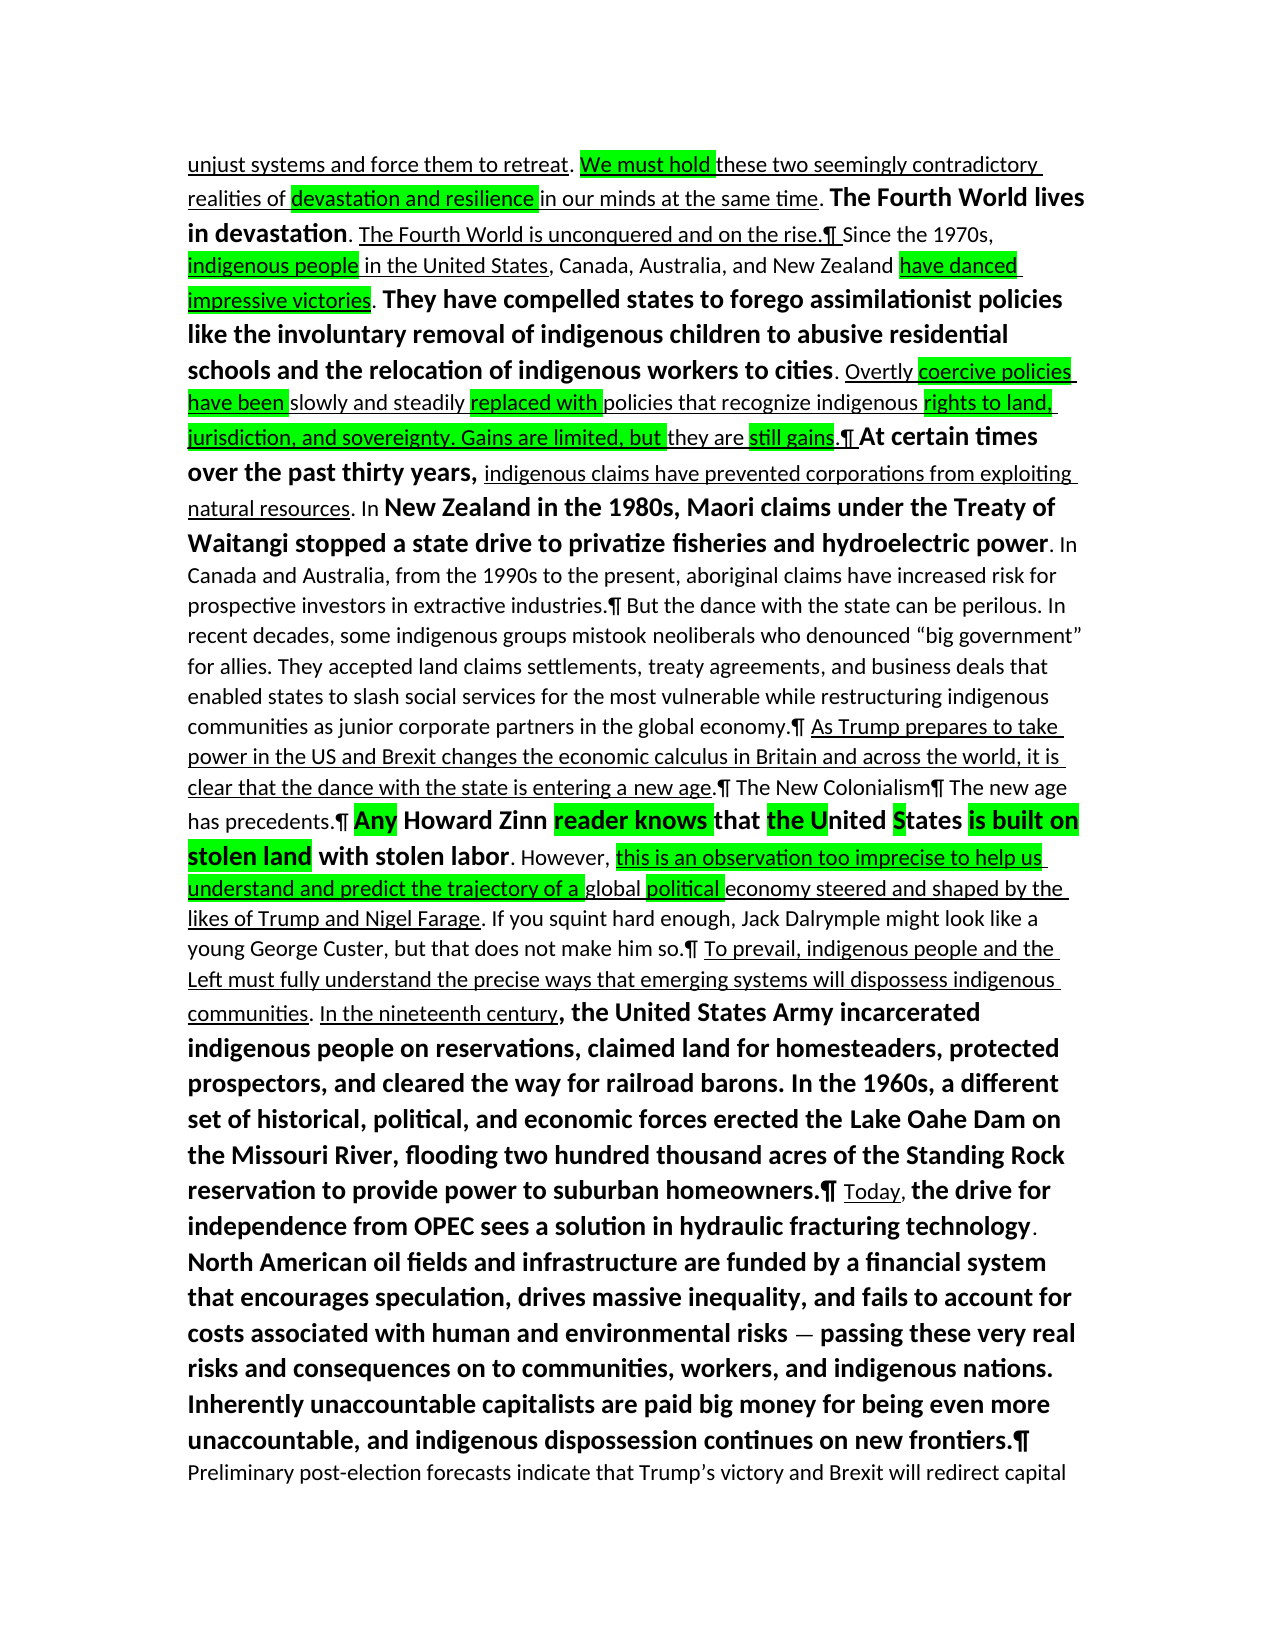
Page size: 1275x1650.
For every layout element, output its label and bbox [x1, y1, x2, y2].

text [187, 150, 1087, 1486]
